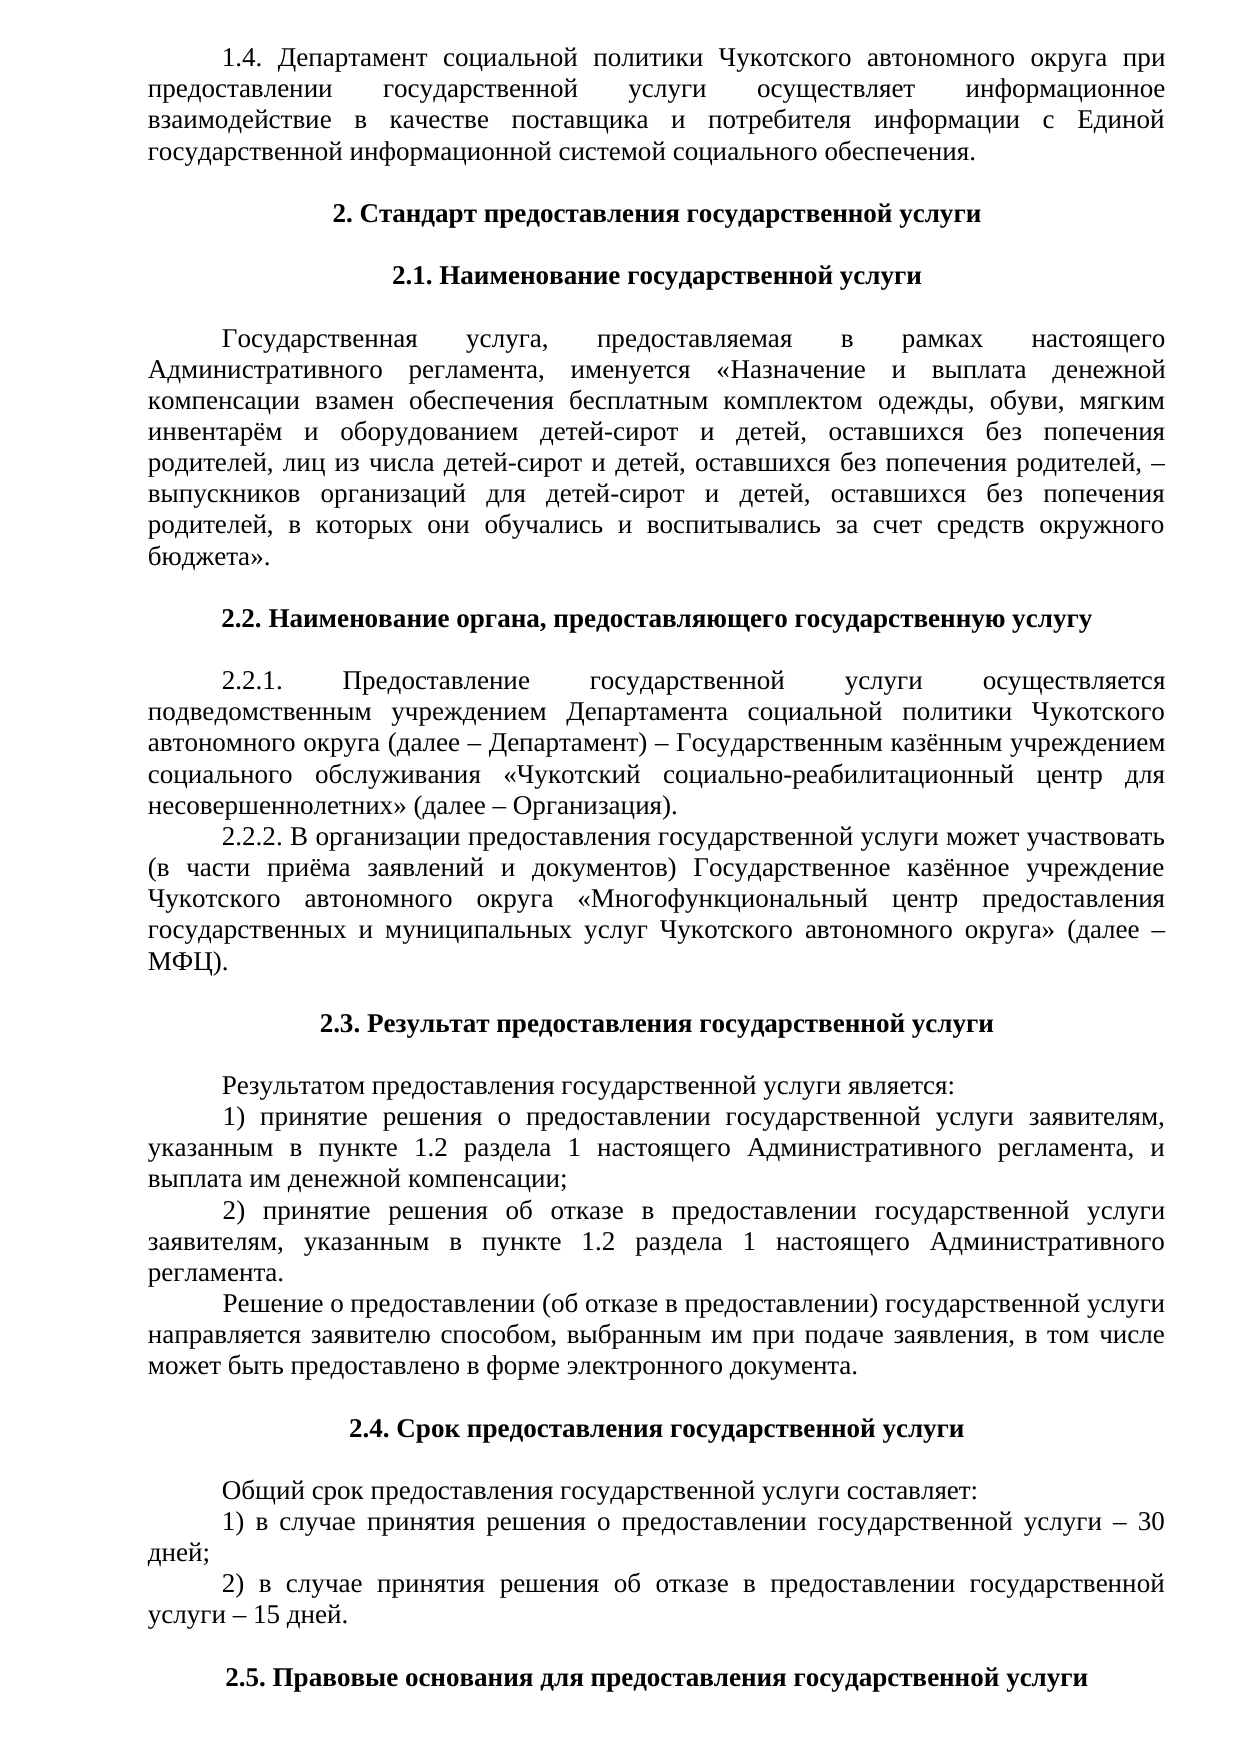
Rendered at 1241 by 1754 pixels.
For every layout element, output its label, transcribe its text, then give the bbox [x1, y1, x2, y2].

text 1) принятие решения о предоставлении государственной услуги заявителям, указанным в пункте 1.2 раздела 1 настоящего Административного регламента, и выплата им денежной компенсации; [148, 1100, 1166, 1194]
text 2. Стандарт предоставления государственной услуги [148, 197, 1166, 228]
text 1) в случае принятия решения о предоставлении государственной услуги – 30 дней; [148, 1505, 1166, 1567]
text Решение о предоставлении (об отказе в предоставлении) государственной услуги направляется заявителю способом, выбранным им при подаче заявления, в том числе может быть предоставлено в форме электронного документа. [148, 1287, 1166, 1381]
text 2) в случае принятия решения об отказе в предоставлении государственной услуги – 15 дней. [148, 1567, 1166, 1630]
text Результатом предоставления государственной услуги является: [148, 1069, 1166, 1100]
text 2.2.1. Предоставление государственной услуги осуществляется подведомственным учреждением Департамента социальной политики Чукотского автономного округа (далее – Департамент) – Государственным казённым учреждением социального обслуживания «Чукотский социально-реабилитационный центр для несовершеннолетних» (далее – Организация). [148, 664, 1166, 820]
text 2.2. Наименование органа, предоставляющего государственную услугу [148, 602, 1166, 633]
text Государственная услуга, предоставляемая в рамках настоящего Административного регламента, именуется «Назначение и выплата денежной компенсации взамен обеспечения бесплатным комплектом одежды, обуви, мягким инвентарём и оборудованием детей-сирот и детей, оставшихся без попечения родителей, лиц из числа детей-сирот и детей, оставшихся без попечения родителей, – выпускников организаций для детей-сирот и детей, оставшихся без попечения родителей, в которых они обучались и воспитывались за счет средств окружного бюджета». [148, 322, 1166, 571]
text 2.2.2. В организации предоставления государственной услуги может участвовать (в части приёма заявлений и документов) Государственное казённое учреждение Чукотского автономного округа «Многофункциональный центр предоставления государственных и муниципальных услуг Чукотского автономного округа» (далее – МФЦ). [148, 820, 1166, 976]
text 2.3. Результат предоставления государственной услуги [148, 1007, 1166, 1038]
text 1.4. Департамент социальной политики Чукотского автономного округа при предоставлении государственной услуги осуществляет информационное взаимодействие в качестве поставщика и потребителя информации с Единой государственной информационной системой социального обеспечения. [148, 41, 1166, 166]
text Общий срок предоставления государственной услуги составляет: [148, 1474, 1166, 1505]
text 2.1. Наименование государственной услуги [148, 259, 1166, 291]
text 2.4. Срок предоставления государственной услуги [148, 1412, 1166, 1443]
text 2) принятие решения об отказе в предоставлении государственной услуги заявителям, указанным в пункте 1.2 раздела 1 настоящего Административного регламента. [148, 1194, 1166, 1287]
text 2.5. Правовые основания для предоставления государственной услуги [148, 1661, 1166, 1692]
